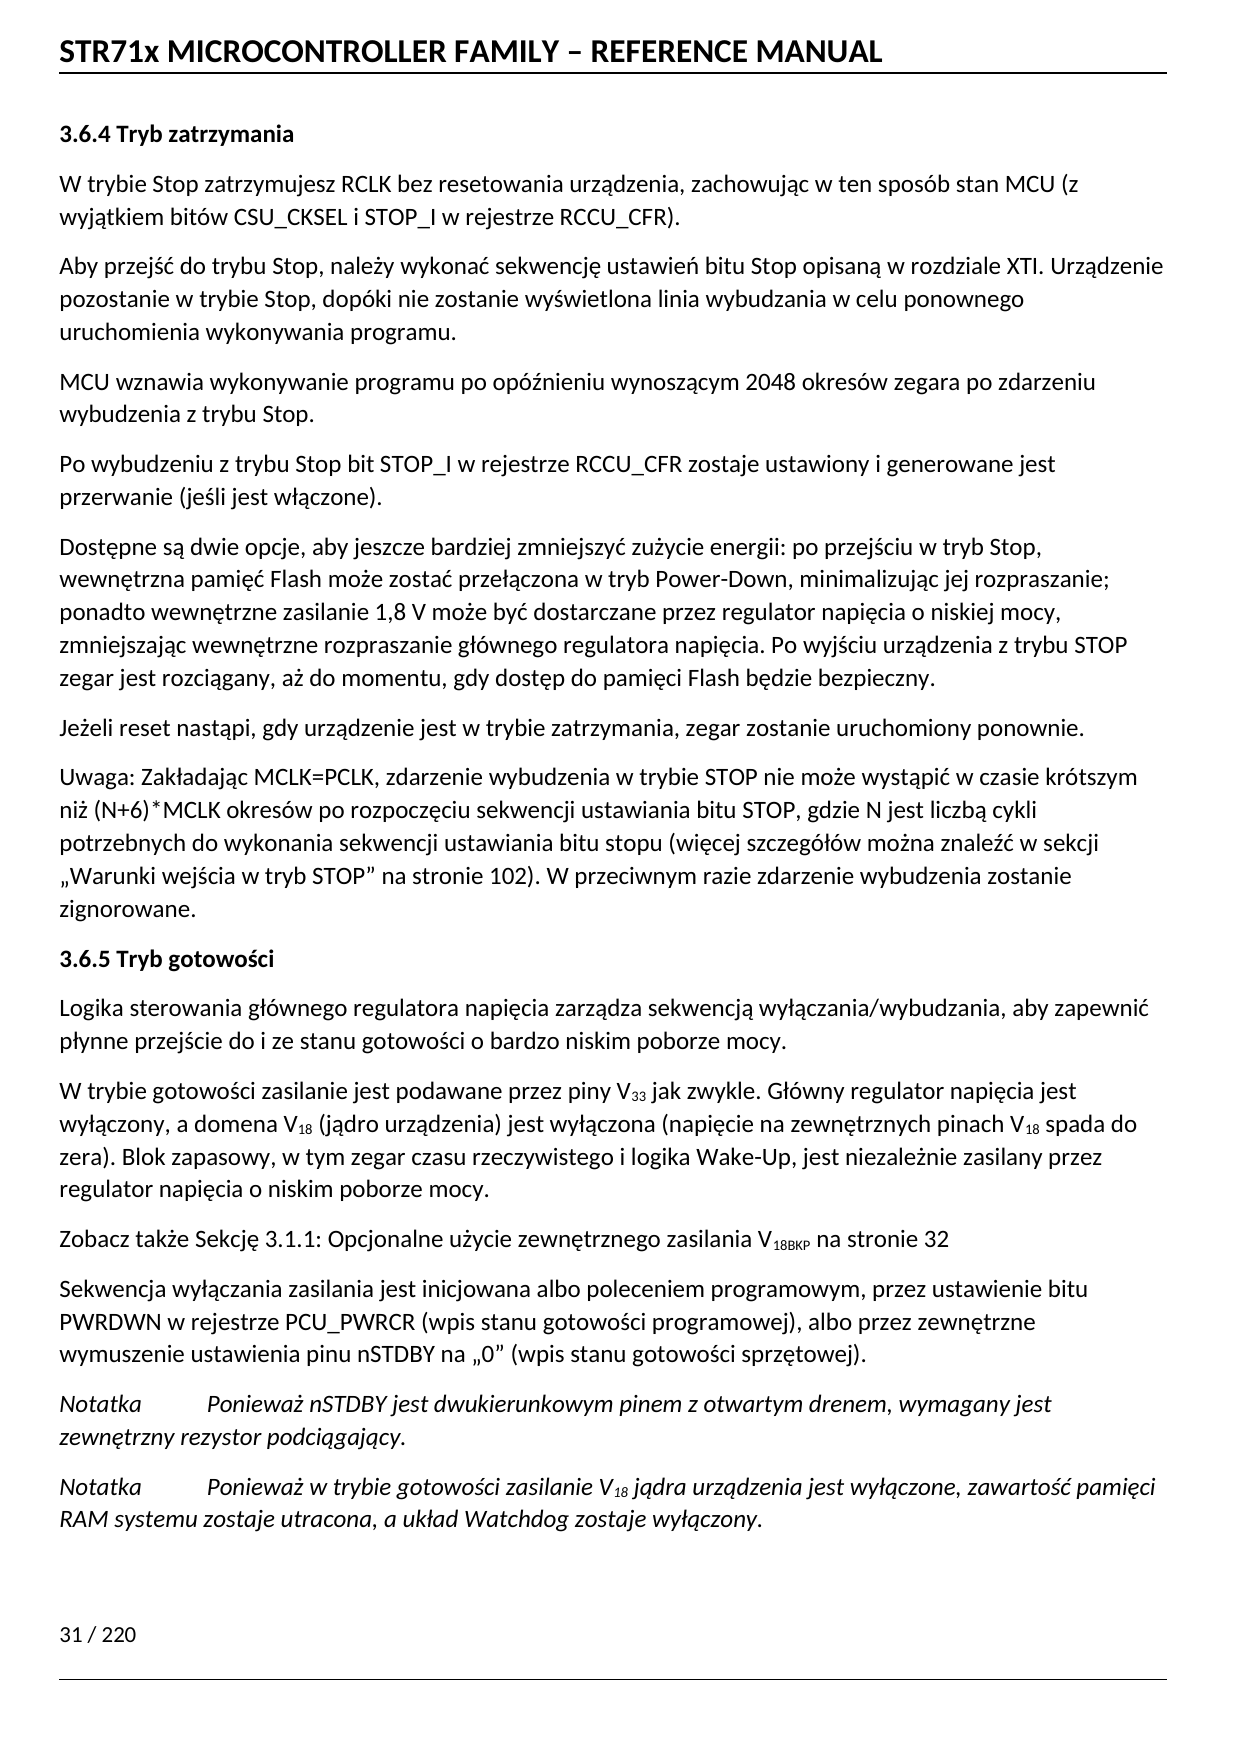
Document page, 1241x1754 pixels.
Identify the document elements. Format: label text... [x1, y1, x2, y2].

text Notatka Ponieważ w trybie gotowości zasilanie V18 jądra urządzenia jest wyłączone, zawartość pamięci RAM systemu zostaje utracona, a układ Watchdog zostaje wyłączony. [59, 1471, 1167, 1534]
text Jeżeli reset nastąpi, gdy urządzenie jest w trybie zatrzymania, zegar zostanie uruchomiony ponownie. [59, 712, 1167, 742]
text Dostępne są dwie opcje, aby jeszcze bardziej zmniejszyć zużycie energii: po przejściu w tryb Stop, wewnętrzna pamięć Flash może zostać przełączona w tryb Power-Down, minimalizując jej rozpraszanie; ponadto wewnętrzne zasilanie 1,8 V może być dostarczane przez regulator napięcia o niskiej mocy, zmniejszając wewnętrzne rozpraszanie głównego regulatora napięcia. Po wyjściu urządzenia z trybu STOP zegar jest rozciągany, aż do momentu, gdy dostęp do pamięci Flash będzie bezpieczny. [59, 531, 1167, 693]
text 3.6.4 Tryb zatrzymania [59, 118, 1167, 149]
text Zobacz także Sekcję 3.1.1: Opcjonalne użycie zewnętrznego zasilania V18BKP na stronie 32 [59, 1223, 1167, 1254]
text 3.6.5 Tryb gotowości [59, 943, 1167, 973]
text Sekwencja wyłączania zasilania jest inicjowana albo poleceniem programowym, przez ustawienie bitu PWRDWN w rejestrze PCU_PWRCR (wpis stanu gotowości programowej), albo przez zewnętrzne wymuszenie ustawienia pinu nSTDBY na „0” (wpis stanu gotowości sprzętowej). [59, 1273, 1167, 1369]
text W trybie Stop zatrzymujesz RCLK bez resetowania urządzenia, zachowując w ten sposób stan MCU (z wyjątkiem bitów CSU_CKSEL i STOP_I w rejestrze RCCU_CFR). [59, 168, 1167, 231]
text Notatka Ponieważ nSTDBY jest dwukierunkowym pinem z otwartym drenem, wymagany jest zewnętrzny rezystor podciągający. [59, 1388, 1167, 1452]
text Logika sterowania głównego regulatora napięcia zarządza sekwencją wyłączania/wybudzania, aby zapewnić płynne przejście do i ze stanu gotowości o bardzo niskim poborze mocy. [59, 992, 1167, 1056]
text MCU wznawia wykonywanie programu po opóźnieniu wynoszącym 2048 okresów zegara po zdarzeniu wybudzenia z trybu Stop. [59, 366, 1167, 429]
text W trybie gotowości zasilanie jest podawane przez piny V33 jak zwykle. Główny regulator napięcia jest wyłączony, a domena V18 (jądro urządzenia) jest wyłączona (napięcie na zewnętrznych pinach V18 spada do zera). Blok zapasowy, w tym zegar czasu rzeczywistego i logika Wake-Up, jest niezależnie zasilany przez regulator napięcia o niskim poborze mocy. [59, 1075, 1167, 1204]
text Uwaga: Zakładając MCLK=PCLK, zdarzenie wybudzenia w trybie STOP nie może wystąpić w czasie krótszym niż (N+6)*MCLK okresów po rozpoczęciu sekwencji ustawiania bitu STOP, gdzie N jest liczbą cykli potrzebnych do wykonania sekwencji ustawiania bitu stopu (więcej szczegółów można znaleźć w sekcji „Warunki wejścia w tryb STOP” na stronie 102). W przeciwnym razie zdarzenie wybudzenia zostanie zignorowane. [59, 761, 1167, 924]
text Po wybudzeniu z trybu Stop bit STOP_I w rejestrze RCCU_CFR zostaje ustawiony i generowane jest przerwanie (jeśli jest włączone). [59, 448, 1167, 512]
text Aby przejść do trybu Stop, należy wykonać sekwencję ustawień bitu Stop opisaną w rozdziale XTI. Urządzenie pozostanie w trybie Stop, dopóki nie zostanie wyświetlona linia wybudzania w celu ponownego uruchomienia wykonywania programu. [59, 250, 1167, 347]
